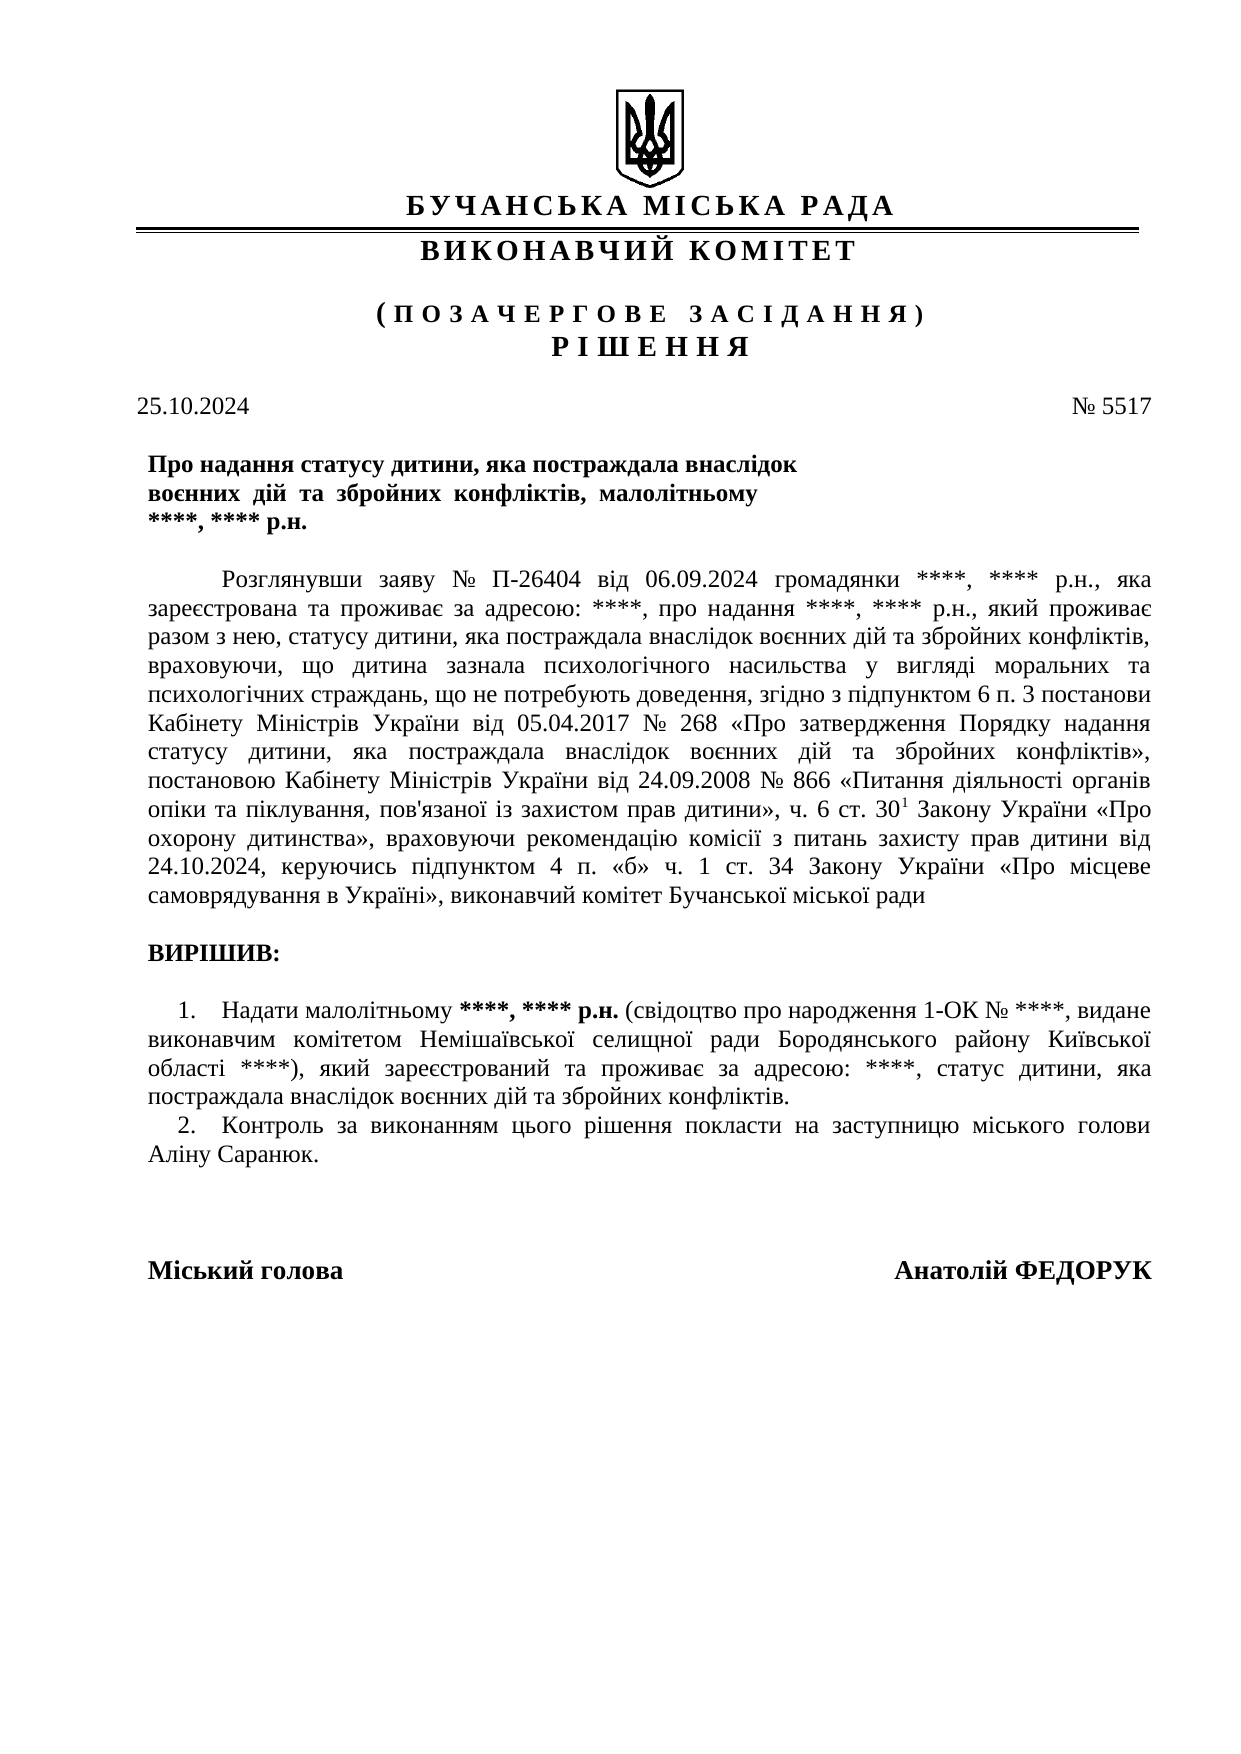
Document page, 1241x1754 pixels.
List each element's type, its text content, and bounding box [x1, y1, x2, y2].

list Надати малолітньому ****, **** р.н. (свідоцтво про народження 1-ОК № ****, видане виконавчим комітетом Немішаївської селищної ради Бородянського району Київської області ****), який зареєстрований та проживає за адресою: ****, статус дитини, яка постраждала внаслідок воєнних дій та збройних конфліктів. [148, 995, 1152, 1110]
text ВИРІШИВ: [148, 938, 1152, 966]
text ****, **** р.н. [148, 506, 812, 535]
text Про надання статусу дитини, яка постраждала внаслідок воєнних дій та збройних конфліктів, малолітньому [148, 449, 812, 506]
text РІШЕННЯ [148, 329, 1152, 363]
text БУЧАНСЬКА МІСЬКА РАДА [148, 188, 1152, 222]
table_header ВИКОНАВЧИЙ КОМІТЕТ [136, 233, 1139, 296]
list Контроль за виконанням цього рішення покласти на заступницю міського голови Аліну Саранюк. [148, 1110, 1152, 1168]
table_header № 5517 [650, 391, 1163, 420]
text (ПОЗАЧЕРГОВЕ ЗАСІДАННЯ) [148, 296, 1152, 329]
picture [614, 88, 686, 189]
table_header 25.10.2024 [136, 391, 649, 420]
table_header Міський голова [136, 1254, 649, 1285]
text Розглянувши заяву № П-26404 від 06.09.2024 громадянки ****, **** р.н., яка зареєстрована та проживає за адресою: ****, про надання ****, **** р.н., який проживає разом з нею, статусу дитини, яка постраждала внаслідок воєнних дій та збройних конфліктів, враховуючи, що дитина зазнала психологічного насильства у вигляді моральних та психологічних страждань, що не потребують доведення, згідно з підпунктом 6 п. 3 постанови Кабінету Міністрів України від 05.04.2017 № 268 «Про затвердження Порядку надання статусу дитини, яка постраждала внаслідок воєнних дій та збройних конфліктів», постановою Кабінету Міністрів України від 24.09.2008 № 866 «Питання діяльності органів опіки та піклування, пов'язаної із захистом прав дитини», ч. 6 ст. 301 Закону України «Про охорону дитинства», враховуючи рекомендацію комісії з питань захисту прав дитини від 24.10.2024, керуючись підпунктом 4 п. «б» ч. 1 ст. 34 Закону України «Про місцеве самоврядування в Україні», виконавчий комітет Бучанської міської ради [148, 564, 1152, 909]
table_header Анатолій ФЕДОРУК [650, 1254, 1163, 1285]
